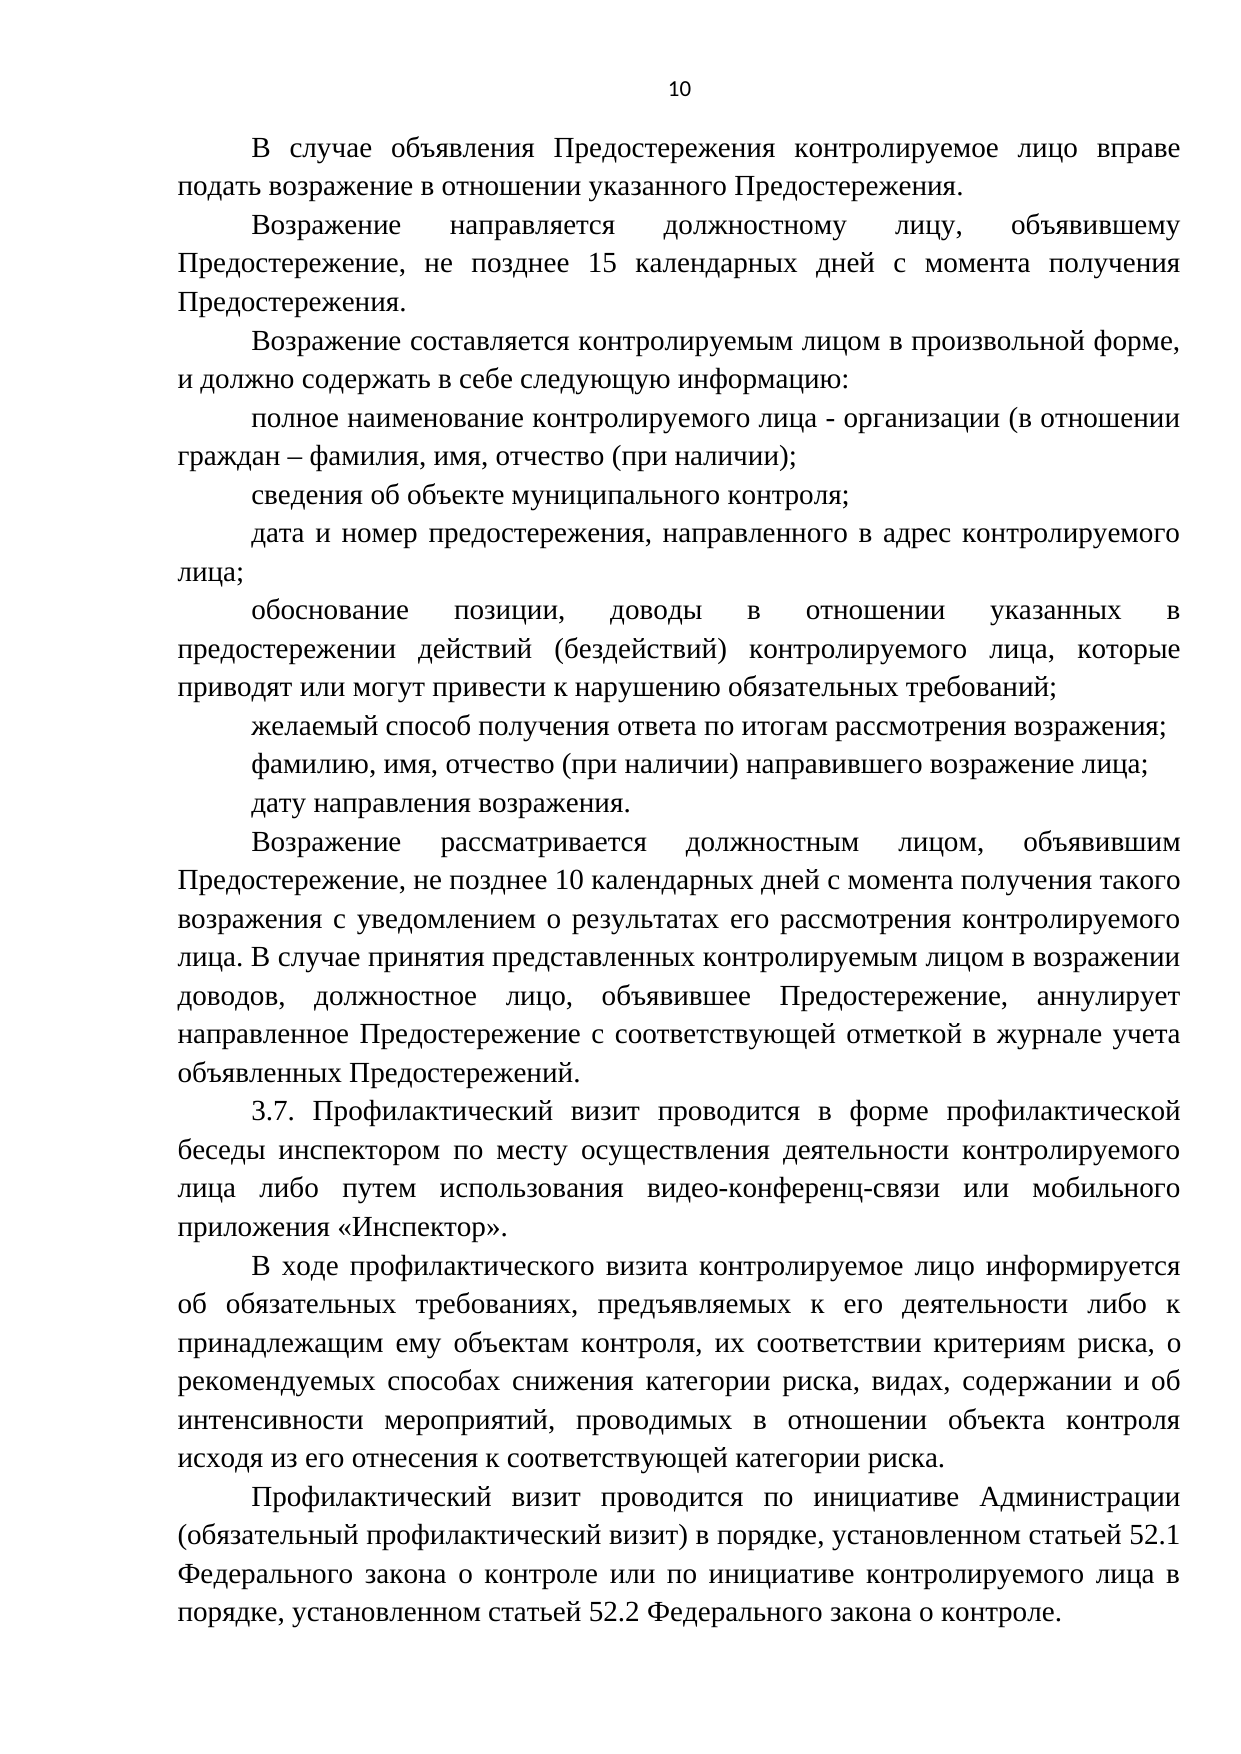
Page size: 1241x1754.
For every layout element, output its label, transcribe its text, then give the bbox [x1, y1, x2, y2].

text обоснование позиции, доводы в отношении указанных в предостережении действий (бездействий) контролируемого лица, которые приводят или могут привести к нарушению обязательных требований; [177, 592, 1181, 703]
text дата и номер предостережения, направленного в адрес контролируемого лица; [177, 515, 1181, 587]
text фамилию, имя, отчество (при наличии) направившего возражение лица; [177, 747, 1181, 780]
text Возражение направляется должностному лицу, объявившему Предостережение, не позднее 15 календарных дней с момента получения Предостережения. [177, 207, 1181, 318]
text Профилактический визит проводится по инициативе Администрации (обязательный профилактический визит) в порядке, установленном статьей 52.1 Федерального закона о контроле или по инициативе контролируемого лица в порядке, установленном статьей 52.2 Федерального закона о контроле. [177, 1479, 1181, 1628]
text полное наименование контролируемого лица - организации (в отношении граждан – фамилия, имя, отчество (при наличии); [177, 400, 1181, 472]
text Возражение рассматривается должностным лицом, объявившим Предостережение, не позднее 10 календарных дней с момента получения такого возражения с уведомлением о результатах его рассмотрения контролируемого лица. В случае принятия представленных контролируемым лицом в возражении доводов, должностное лицо, объявившее Предостережение, аннулирует направленное Предостережение с соответствующей отметкой в журнале учета объявленных Предостережений. [177, 824, 1181, 1088]
text В случае объявления Предостережения контролируемое лицо вправе подать возражение в отношении указанного Предостережения. [177, 130, 1181, 202]
text желаемый способ получения ответа по итогам рассмотрения возражения; [177, 708, 1181, 742]
text Возражение составляется контролируемым лицом в произвольной форме, и должно содержать в себе следующую информацию: [177, 323, 1181, 395]
text сведения об объекте муниципального контроля; [177, 477, 1181, 510]
text 3.7. Профилактический визит проводится в форме профилактической беседы инспектором по месту осуществления деятельности контролируемого лица либо путем использования видео-конференц-связи или мобильного приложения «Инспектор». [177, 1093, 1181, 1243]
text В ходе профилактического визита контролируемое лицо информируется об обязательных требованиях, предъявляемых к его деятельности либо к принадлежащим ему объектам контроля, их соответствии критериям риска, о рекомендуемых способах снижения категории риска, видах, содержании и об интенсивности мероприятий, проводимых в отношении объекта контроля исходя из его отнесения к соответствующей категории риска. [177, 1248, 1181, 1474]
text дату направления возражения. [177, 785, 1181, 819]
